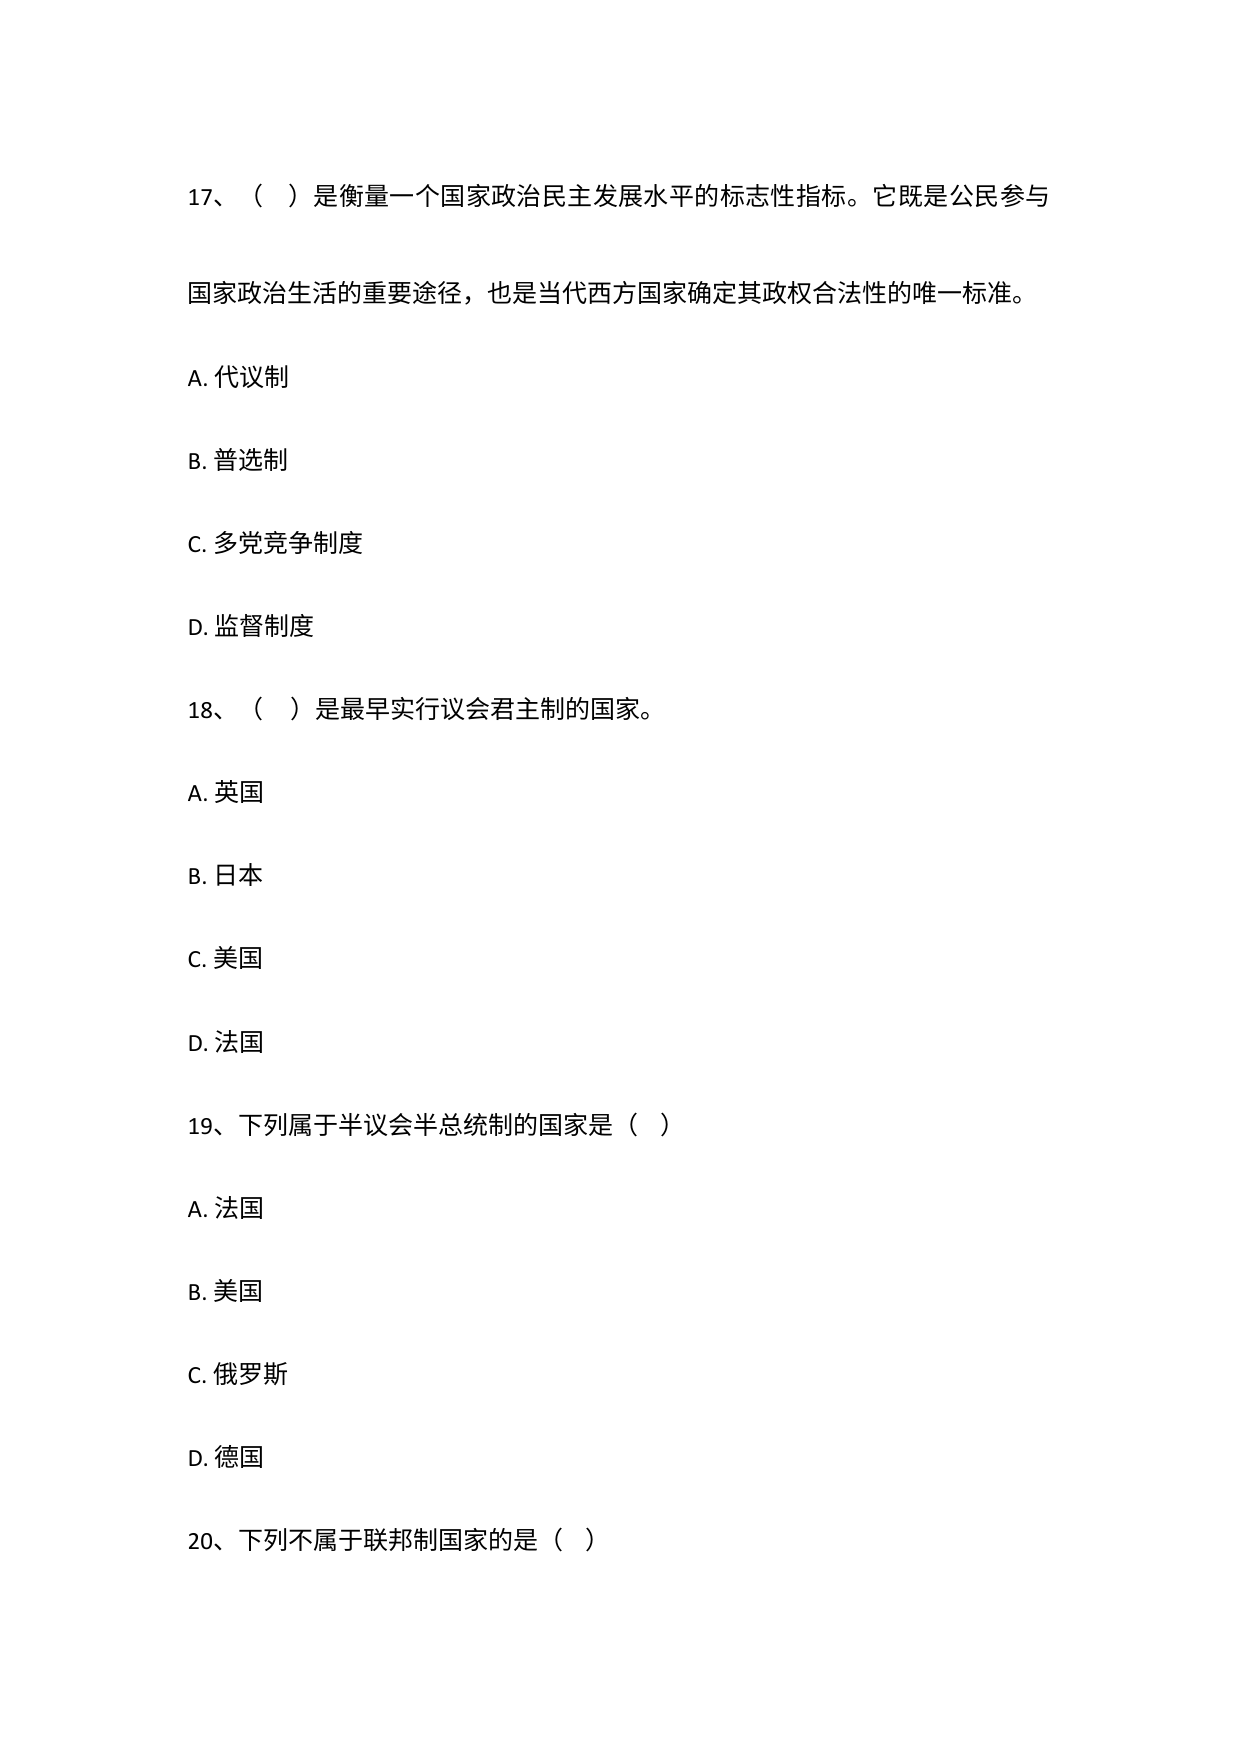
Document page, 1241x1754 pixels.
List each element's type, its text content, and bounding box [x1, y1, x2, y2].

text B. 美国 [187, 1257, 1053, 1322]
text A. 法国 [187, 1174, 1053, 1239]
text A. 代议制 [187, 343, 1053, 408]
text C. 多党竞争制度 [187, 509, 1053, 574]
text C. 美国 [187, 924, 1053, 989]
text 17、（ ）是衡量一个国家政治民主发展水平的标志性指标。它既是公民参与国家政治生活的重要途径，也是当代西方国家确定其政权合法性的唯一标准。 [187, 162, 1053, 324]
text D. 德国 [187, 1423, 1053, 1488]
text 18、（ ）是最早实行议会君主制的国家。 [187, 675, 1053, 740]
text D. 监督制度 [187, 592, 1053, 657]
text B. 普选制 [187, 426, 1053, 491]
text D. 法国 [187, 1008, 1053, 1073]
text 19、下列属于半议会半总统制的国家是（ ） [187, 1091, 1053, 1156]
text B. 日本 [187, 841, 1053, 906]
text C. 俄罗斯 [187, 1340, 1053, 1405]
text 20、下列不属于联邦制国家的是（ ） [187, 1506, 1053, 1571]
text A. 英国 [187, 758, 1053, 823]
